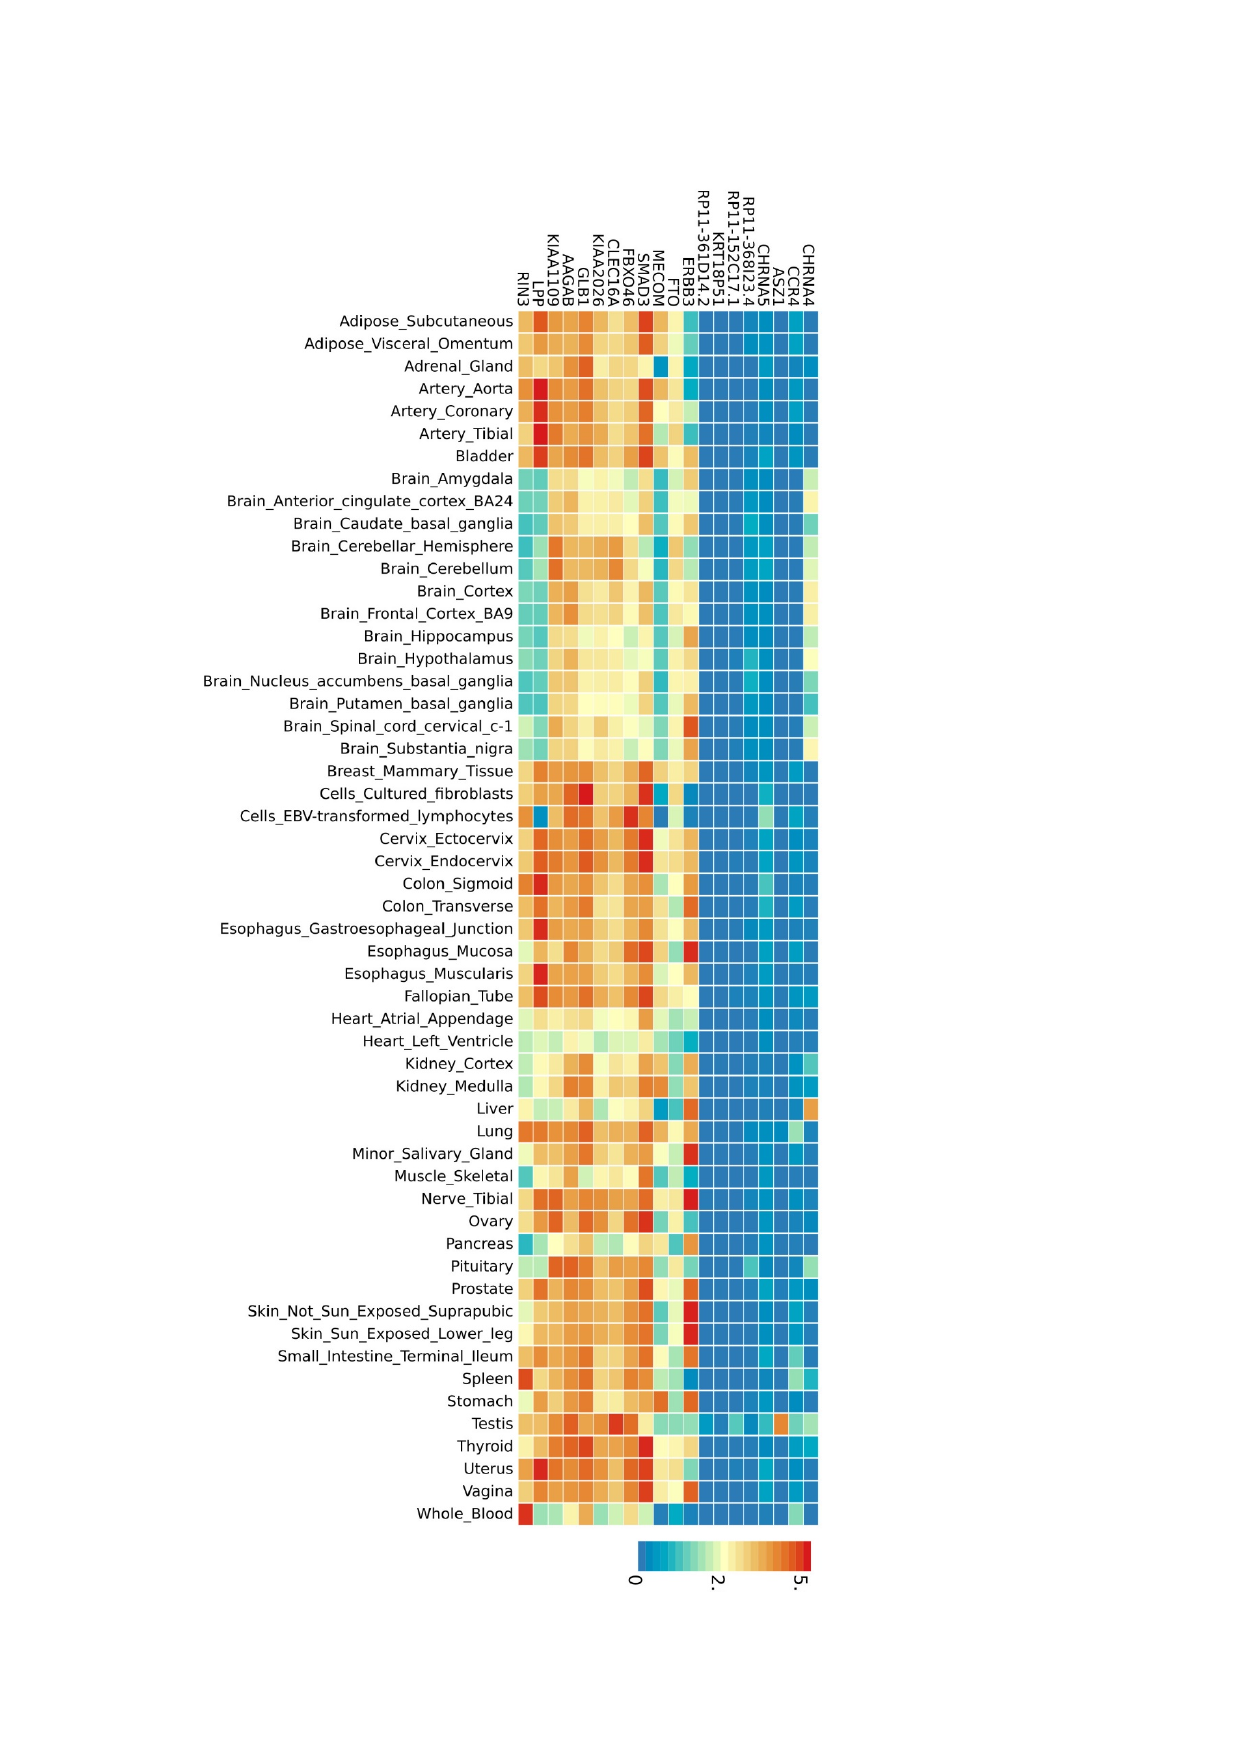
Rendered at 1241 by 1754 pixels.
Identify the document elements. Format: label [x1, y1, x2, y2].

picture [187, 162, 833, 1592]
